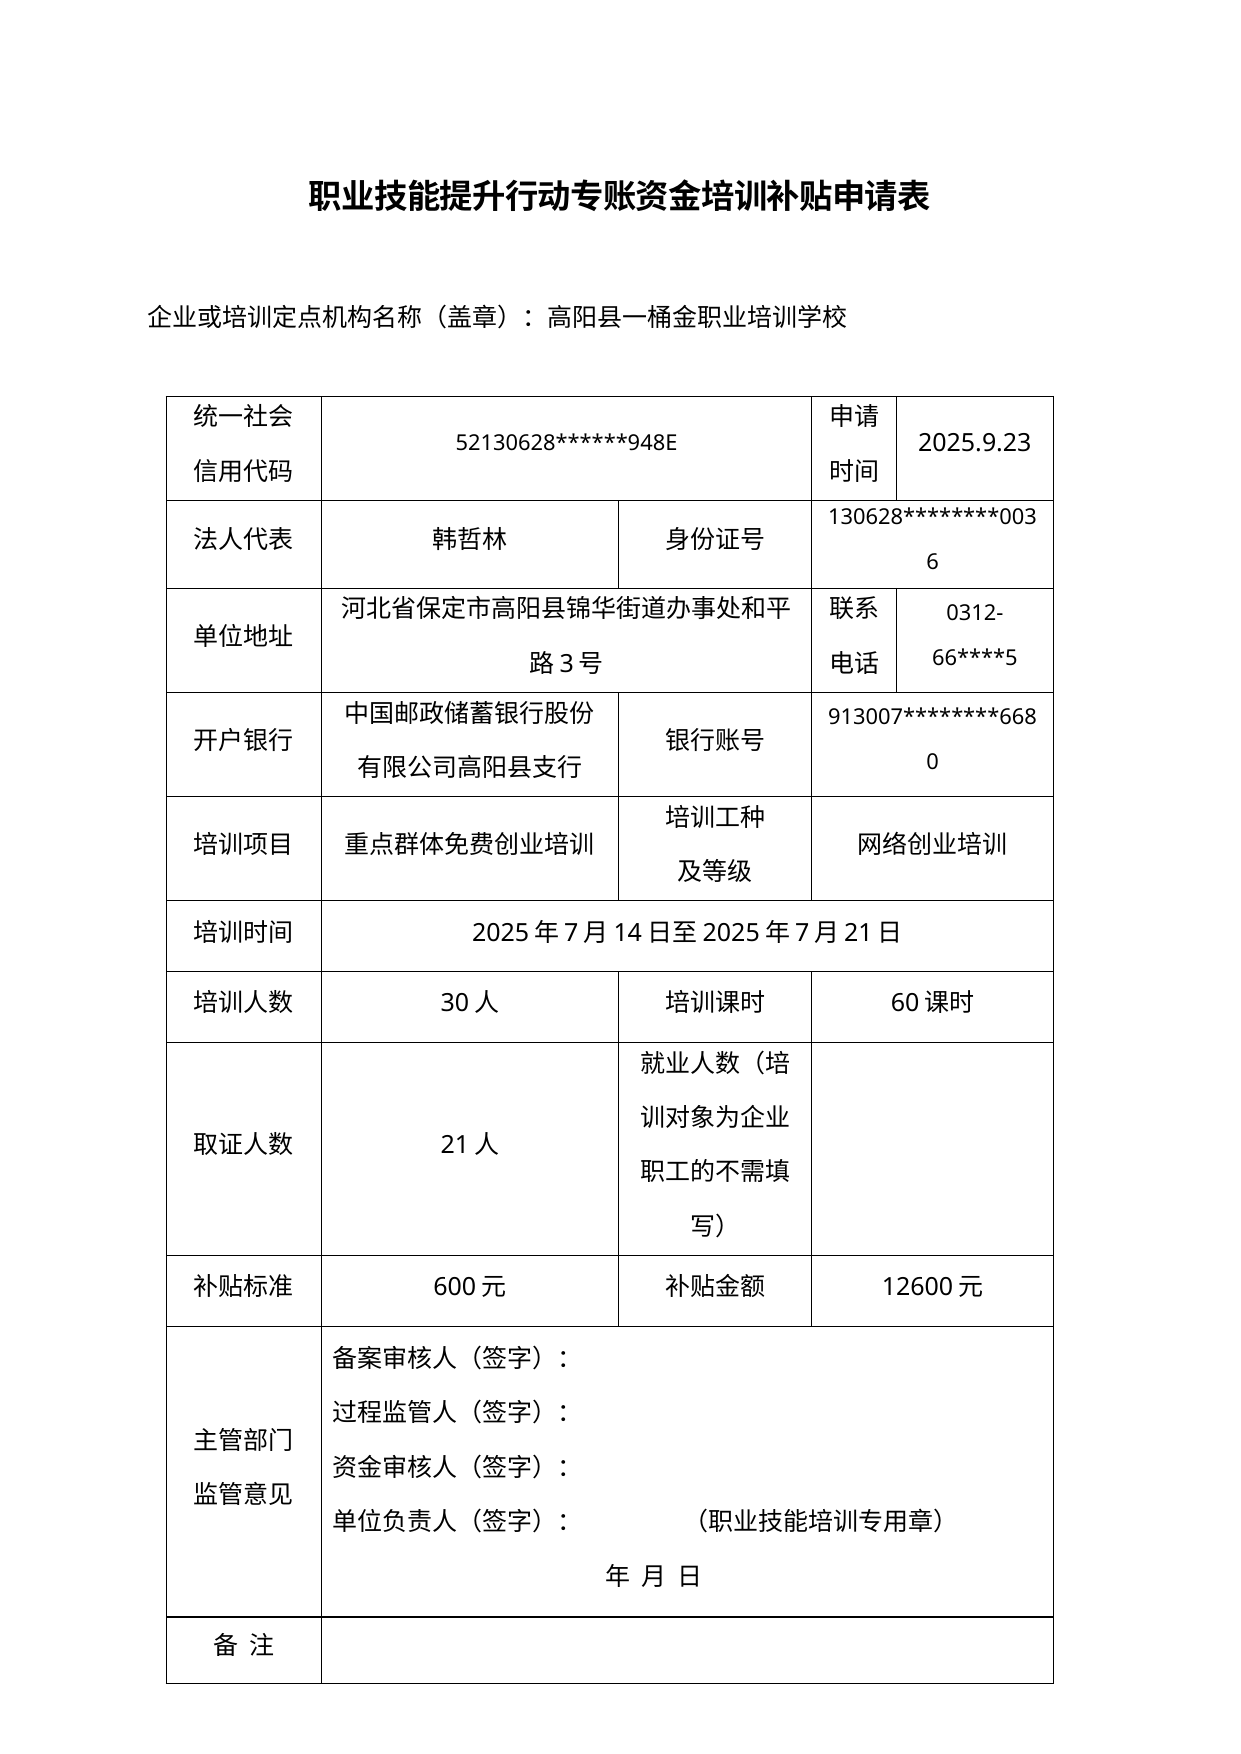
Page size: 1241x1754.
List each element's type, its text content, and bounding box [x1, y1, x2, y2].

table_header 申请时间 [812, 397, 896, 500]
table_cell 培训时间 [167, 901, 321, 971]
table_cell 重点群体免费创业培训 [322, 797, 618, 900]
table_cell 河北省保定市高阳县锦华街道办事处和平路3号 [322, 589, 811, 692]
table_cell 中国邮政储蓄银行股份有限公司高阳县支行 [322, 693, 618, 796]
table_cell 联系电话 [812, 589, 896, 692]
table_cell 银行账号 [619, 693, 811, 796]
table_cell 就业人数（培训对象为企业职工的不需填写） [619, 1043, 811, 1255]
table_cell 单位地址 [167, 589, 321, 692]
table_cell 补贴标准 [167, 1256, 321, 1326]
table_cell 网络创业培训 [812, 797, 1053, 900]
table_cell 培训人数 [167, 972, 321, 1042]
table_cell 培训项目 [167, 797, 321, 900]
table_header 统一社会 信用代码 [167, 397, 321, 500]
table_cell 补贴金额 [619, 1256, 811, 1326]
table_cell 身份证号 [619, 501, 811, 588]
table_cell 21人 [322, 1043, 618, 1255]
table_cell 0312-66****5 [897, 589, 1053, 692]
table_cell 培训工种 及等级 [619, 797, 811, 900]
table_cell 取证人数 [167, 1043, 321, 1255]
text 企业或培训定点机构名称（盖章）：高阳县一桶金职业培训学校 [148, 283, 1093, 348]
table_header 2025.9.23 [897, 397, 1053, 500]
table_cell 韩哲林 [322, 501, 618, 588]
table_cell 主管部门 监管意见 [167, 1327, 321, 1616]
table_header 52130628******948E [322, 397, 811, 500]
table_cell 备 注 [167, 1618, 321, 1683]
table_cell 913007********6680 [812, 693, 1053, 796]
table_cell 备案审核人（签字）： 过程监管人（签字）： 资金审核人（签字）： 单位负责人（签字）： （职业技能培训专用章） 年 月 日 [322, 1327, 1053, 1616]
table_cell 130628********0036 [812, 501, 1053, 588]
table_cell 培训课时 [619, 972, 811, 1042]
text 职业技能提升行动专账资金培训补贴申请表 [148, 162, 1093, 227]
table_cell 2025年7月14日至 2025年7月21日 [322, 901, 1053, 971]
table_cell [322, 1618, 1053, 1683]
table_cell 开户银行 [167, 693, 321, 796]
table_cell 600元 [322, 1256, 618, 1326]
table_cell 法人代表 [167, 501, 321, 588]
table_cell 60课时 [812, 972, 1053, 1042]
table_cell 30人 [322, 972, 618, 1042]
table_cell 12600元 [812, 1256, 1053, 1326]
table_cell [812, 1043, 1053, 1255]
